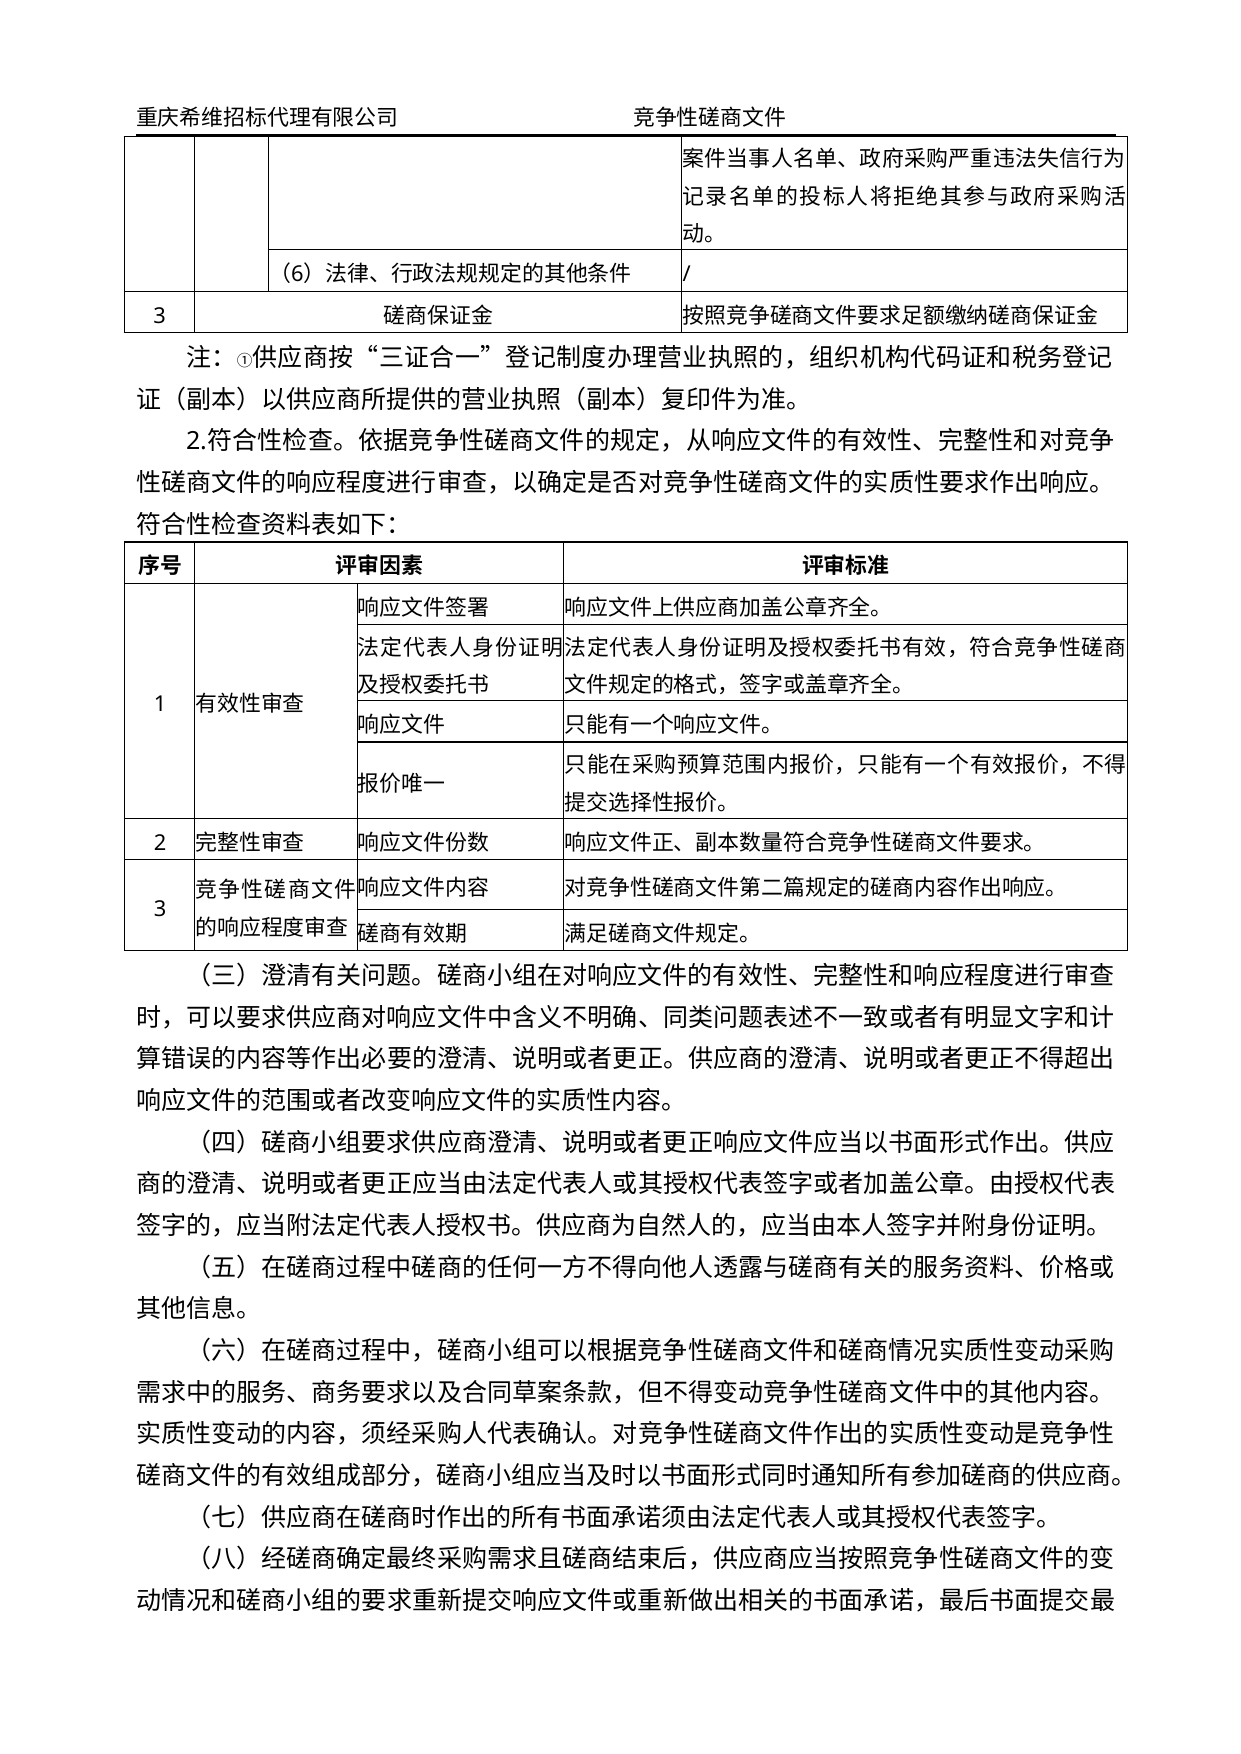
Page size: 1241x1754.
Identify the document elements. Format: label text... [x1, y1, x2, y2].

table_cell 按照竞争磋商文件要求足额缴纳磋商保证金 [682, 292, 1127, 332]
text （四）磋商小组要求供应商澄清、说明或者更正响应文件应当以书面形式作出。供应商的澄清、说明或者更正应当由法定代表人或其授权代表签字或者加盖公章。由授权代表签字的，应当附法定代表人授权书。供应商为自然人的，应当由本人签字并附身份证明。 [136, 1118, 1116, 1243]
table_cell 3 [125, 292, 194, 332]
table_header 评审标准 [564, 543, 1127, 583]
table_header 评审因素 [195, 543, 563, 583]
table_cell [682, 137, 1127, 249]
text （七）供应商在磋商时作出的所有书面承诺须由法定代表人或其授权代表签字。 [136, 1493, 1116, 1534]
table_cell 只能有一个响应文件。 [564, 701, 1127, 741]
table_cell （6）法律、行政法规规定的其他条件 [269, 250, 681, 291]
text 2.符合性检查。依据竞争性磋商文件的规定，从响应文件的有效性、完整性和对竞争性磋商文件的响应程度进行审查，以确定是否对竞争性磋商文件的实质性要求作出响应。符合性检查资料表如下： [136, 416, 1116, 541]
table_cell 法定代表人身份证明及授权委托书有效，符合竞争性磋商文件规定的格式，签字或盖章齐全。 [564, 625, 1127, 700]
table_cell 响应文件份数 [358, 819, 563, 859]
table_cell 法定代表人身份证明及授权委托书 [358, 625, 563, 700]
table_cell 磋商保证金 [195, 292, 681, 332]
table_cell 响应文件 [358, 701, 563, 741]
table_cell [269, 137, 681, 249]
text 注：①供应商按“三证合一”登记制度办理营业执照的，组织机构代码证和税务登记证（副本）以供应商所提供的营业执照（副本）复印件为准。 [136, 333, 1116, 416]
table_header 序号 [125, 543, 194, 583]
table_cell 磋商有效期 [358, 910, 563, 950]
table_cell 报价唯一 [358, 743, 563, 817]
table_cell 只能在采购预算范围内报价，只能有一个有效报价，不得提交选择性报价。 [564, 743, 1127, 817]
table_cell 竞争性磋商文件的响应程度审查 [195, 860, 357, 950]
text （五）在磋商过程中磋商的任何一方不得向他人透露与磋商有关的服务资料、价格或其他信息。 [136, 1243, 1116, 1326]
table_cell 2 [125, 819, 194, 859]
table_cell 响应文件正、副本数量符合竞争性磋商文件要求。 [564, 819, 1127, 859]
table_cell 1 [125, 584, 194, 817]
text （三）澄清有关问题。磋商小组在对响应文件的有效性、完整性和响应程度进行审查时，可以要求供应商对响应文件中含义不明确、同类问题表述不一致或者有明显文字和计算错误的内容等作出必要的澄清、说明或者更正。供应商的澄清、说明或者更正不得超出响应文件的范围或者改变响应文件的实质性内容。 [136, 951, 1116, 1118]
table_cell 响应文件内容 [358, 860, 563, 909]
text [136, 1534, 1116, 1618]
table_cell 满足磋商文件规定。 [564, 910, 1127, 950]
table_cell 有效性审查 [195, 584, 357, 817]
table_cell 响应文件签署 [358, 584, 563, 624]
table_cell 响应文件上供应商加盖公章齐全。 [564, 584, 1127, 624]
table_cell 3 [125, 860, 194, 950]
text （六）在磋商过程中，磋商小组可以根据竞争性磋商文件和磋商情况实质性变动采购需求中的服务、商务要求以及合同草案条款，但不得变动竞争性磋商文件中的其他内容。实质性变动的内容，须经采购人代表确认。对竞争性磋商文件作出的实质性变动是竞争性磋商文件的有效组成部分，磋商小组应当及时以书面形式同时通知所有参加磋商的供应商。 [136, 1326, 1116, 1493]
table_cell / [682, 250, 1127, 291]
table_cell 对竞争性磋商文件第二篇规定的磋商内容作出响应。 [564, 860, 1127, 909]
table_cell 完整性审查 [195, 819, 357, 859]
